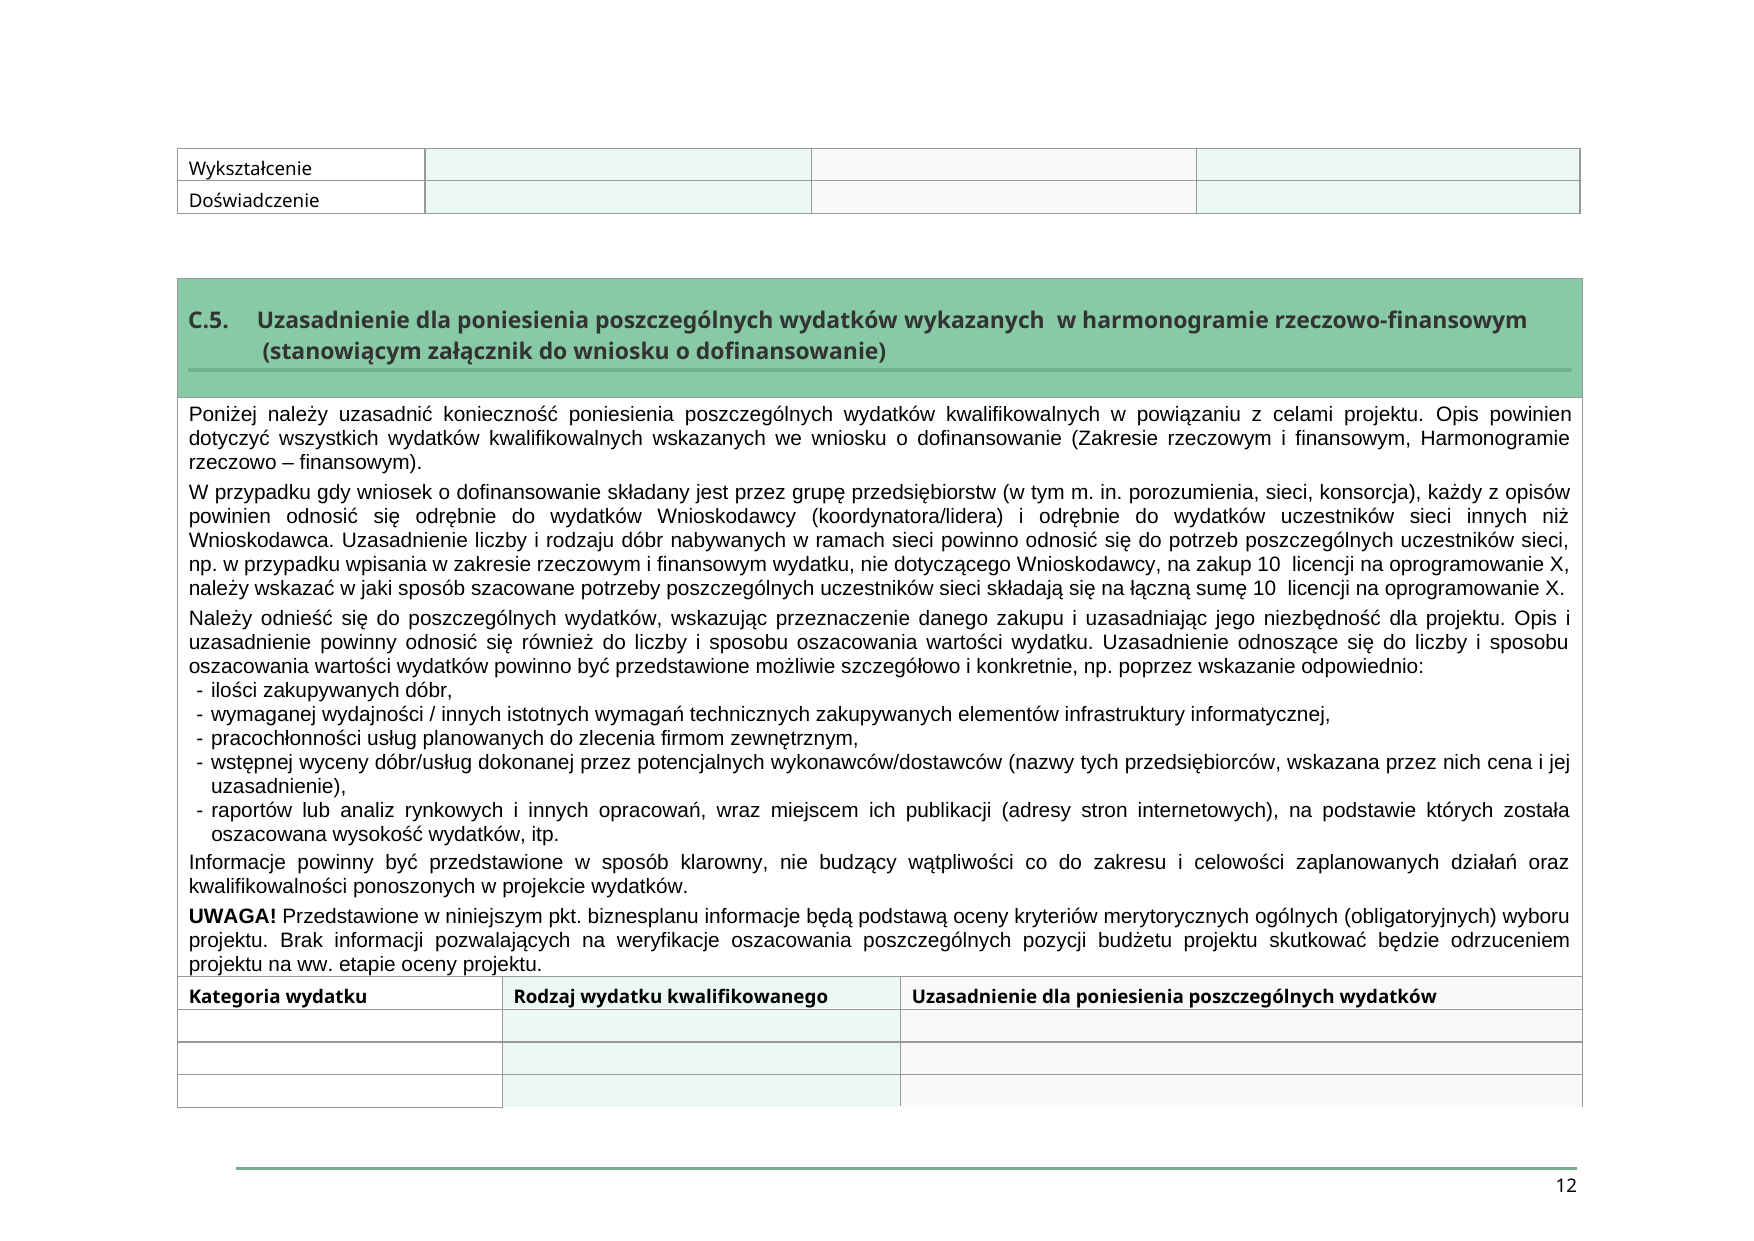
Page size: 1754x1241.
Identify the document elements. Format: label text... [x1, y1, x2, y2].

table_cell [503, 1075, 900, 1107]
table_cell Uzasadnienie dla poniesienia poszczególnych wydatków [901, 977, 1582, 1008]
table_cell [812, 149, 1196, 180]
table_cell [1197, 181, 1579, 213]
table_cell Poniżej należy uzasadnić konieczność poniesienia poszczególnych wydatków kwalifikowalnych w powiązaniu z celami projektu. Opis powinien dotyczyć wszystkich wydatków kwalifikowalnych wskazanych we wniosku o dofinansowanie (Zakresie rzeczowym i finansowym, Harmonogramie rzeczowo – finansowym). W przypadku gdy wniosek o dofinansowanie składany jest przez grupę przedsiębiorstw (w tym m. in. porozumienia, sieci, konsorcja), każdy z opisów powinien odnosić się odrębnie do wydatków Wnioskodawcy (koordynatora/lidera) i odrębnie do wydatków uczestników sieci innych niż Wnioskodawca. Uzasadnienie liczby i rodzaju dóbr nabywanych w ramach sieci powinno odnosić się do potrzeb poszczególnych uczestników sieci, np. w przypadku wpisania w zakresie rzeczowym i finansowym wydatku, nie dotyczącego Wnioskodawcy, na zakup 10 licencji na oprogramowanie X, należy wskazać w jaki sposób szacowane potrzeby poszczególnych uczestników sieci składają się na łączną sumę 10 licencji na oprogramowanie X. Należy odnieść się do poszczególnych wydatków, wskazując przeznaczenie danego zakupu i uzasadniając jego niezbędność dla projektu. Opis i uzasadnienie powinny odnosić się również do liczby i sposobu oszacowania wartości wydatku. Uzasadnienie odnoszące się do liczby i sposobu oszacowania wartości wydatków powinno być przedstawione możliwie szczegółowo i konkretnie, np. poprzez wskazanie odpowiednio: ilości zakupywanych dóbr, wymaganej wydajności / innych istotnych wymagań technicznych zakupywanych elementów infrastruktury informatycznej, pracochłonności usług planowanych do zlecenia firmom zewnętrznym, wstępnej wyceny dóbr/usług dokonanej przez potencjalnych wykonawców/dostawców (nazwy tych przedsiębiorców, wskazana przez nich cena i jej uzasadnienie), raportów lub analiz rynkowych i innych opracowań, wraz miejscem ich publikacji (adresy stron internetowych), na podstawie których została oszacowana wysokość wydatków, itp. Informacje powinny być przedstawione w sposób klarowny, nie budzący wątpliwości co do zakresu i celowości zaplanowanych działań oraz kwalifikowalności ponoszonych w projekcie wydatków. UWAGA! Przedstawione w niniejszym pkt. biznesplanu informacje będą podstawą oceny kryteriów merytorycznych ogólnych (obligatoryjnych) wyboru projektu. Brak informacji pozwalających na weryfikacje oszacowania poszczególnych pozycji budżetu projektu skutkować będzie odrzuceniem projektu na ww. etapie oceny projektu. [178, 398, 1582, 976]
table_cell [178, 1075, 502, 1107]
table_cell [900, 1075, 1582, 1107]
table_cell [426, 181, 811, 213]
table_cell [901, 1043, 1582, 1074]
table_cell [1197, 149, 1579, 180]
table_cell Doświadczenie [178, 181, 424, 213]
table_cell [503, 1010, 900, 1041]
table_cell [901, 1010, 1582, 1041]
table_cell Kategoria wydatku [178, 977, 502, 1008]
table_cell [178, 1043, 502, 1074]
table_cell Rodzaj wydatku kwalifikowanego [503, 977, 900, 1008]
table_cell [178, 1010, 502, 1041]
table_cell [812, 181, 1196, 213]
table_header Uzasadnienie dla poniesienia poszczególnych wydatków wykazanych w harmonogramie rzeczowo-finansowym (stanowiącym załącznik do wniosku o dofinansowanie) [178, 279, 1582, 397]
table_cell [426, 149, 811, 180]
table_cell Wykształcenie [178, 149, 424, 180]
table_cell [503, 1043, 900, 1074]
